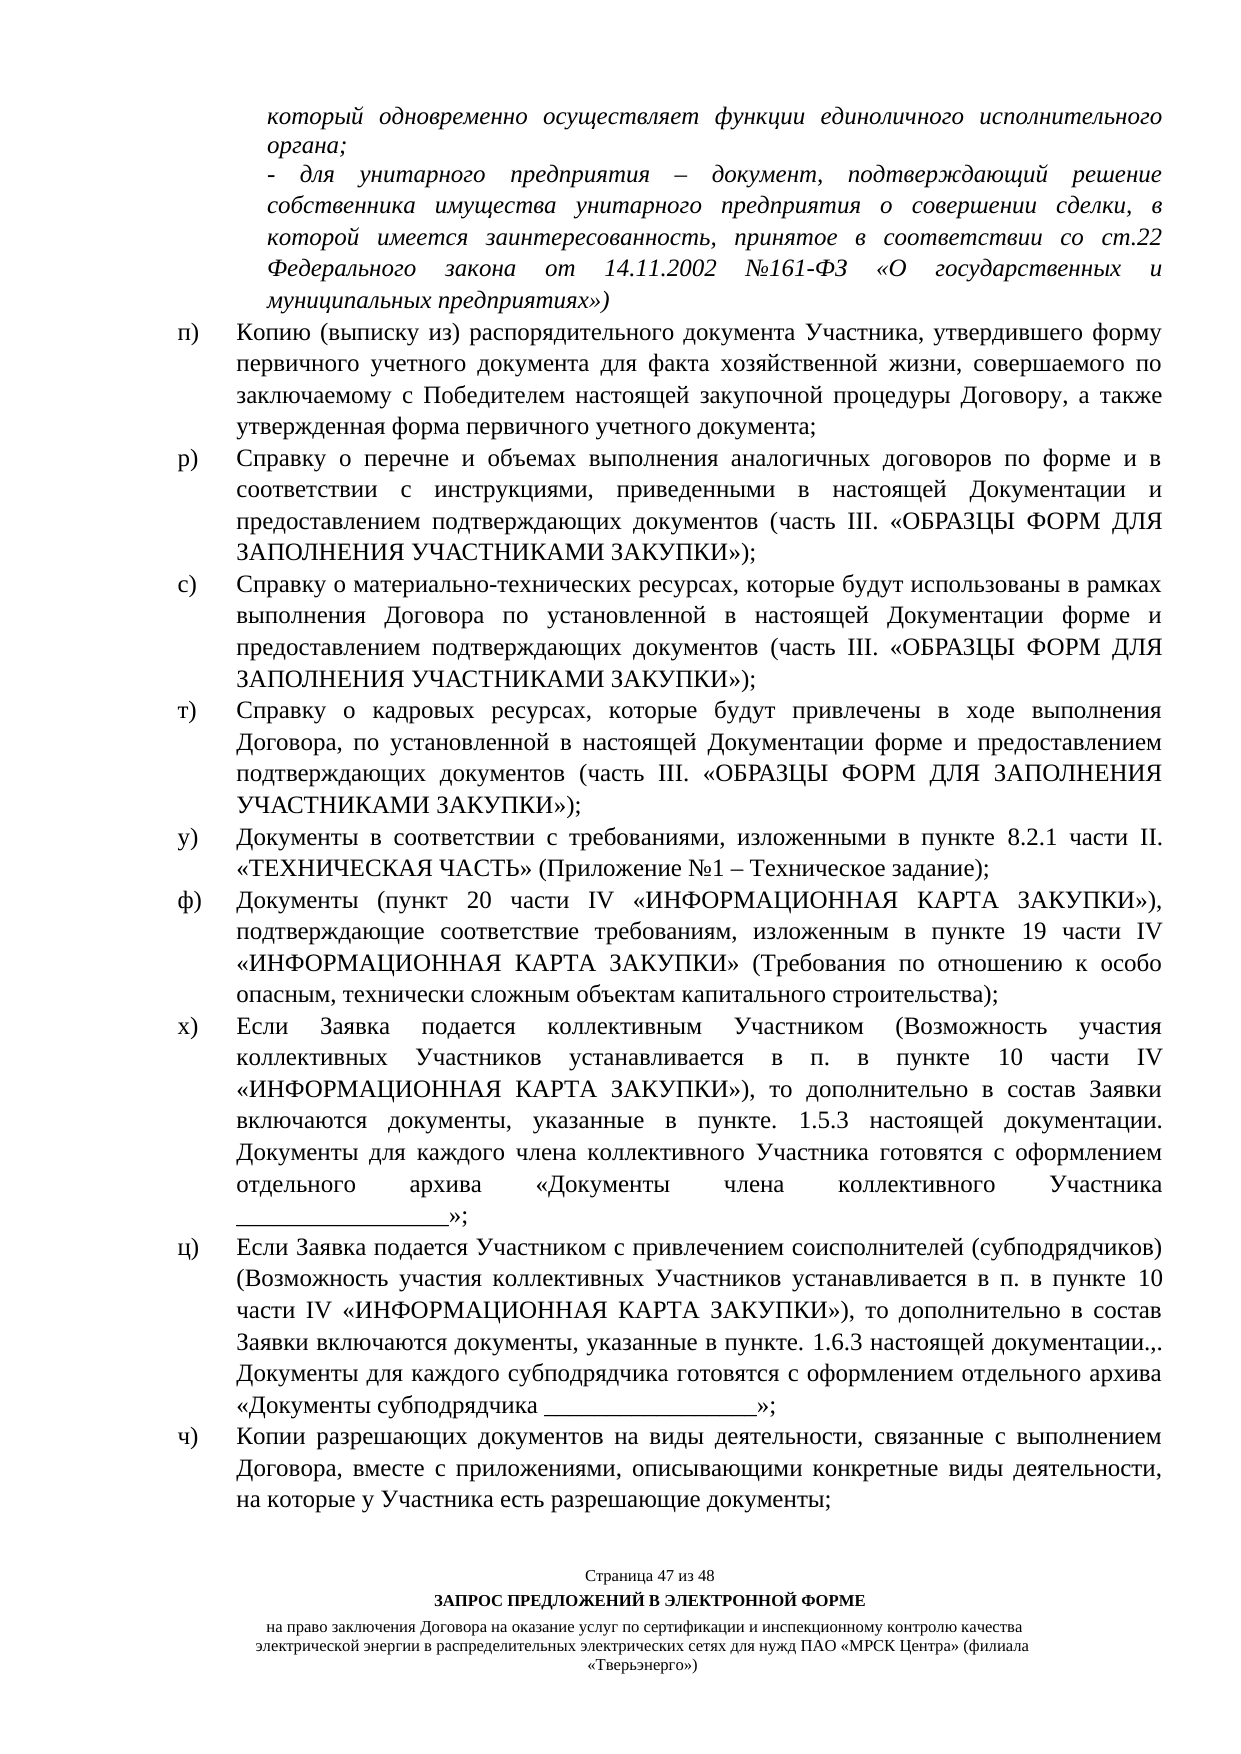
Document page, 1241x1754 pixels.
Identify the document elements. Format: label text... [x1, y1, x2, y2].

list Справку о перечне и объемах выполнения аналогичных договоров по форме и в соответствии с инструкциями, приведенными в настоящей Документации и предоставлением подтверждающих документов (часть III. «ОБРАЗЦЫ ФОРМ ДЛЯ ЗАПОЛНЕНИЯ УЧАСТНИКАМИ ЗАКУПКИ»); [177, 443, 1163, 566]
list Если Заявка подается Участником с привлечением соисполнителей (субподрядчиков) (Возможность участия коллективных Участников устанавливается в п. в пункте 10 части IV «ИНФОРМАЦИОННАЯ КАРТА ЗАКУПКИ»), то дополнительно в состав Заявки включаются документы, указанные в пункте. 1.6.3 настоящей документации.,. Документы для каждого субподрядчика готовятся с оформлением отдельного архива «Документы субподрядчика _________________»; [177, 1232, 1163, 1418]
list Справку о материально-технических ресурсах, которые будут использованы в рамках выполнения Договора по установленной в настоящей Документации форме и предоставлением подтверждающих документов (часть III. «ОБРАЗЦЫ ФОРМ ДЛЯ ЗАПОЛНЕНИЯ УЧАСТНИКАМИ ЗАКУПКИ»); [177, 569, 1163, 692]
list Если Заявка подается коллективным Участником (Возможность участия коллективных Участников устанавливается в п. в пункте 10 части IV «ИНФОРМАЦИОННАЯ КАРТА ЗАКУПКИ»), то дополнительно в состав Заявки включаются документы, указанные в пункте. 1.5.3 настоящей документации. Документы для каждого члена коллективного Участника готовятся с оформлением отдельного архива «Документы члена коллективного Участника _________________»; [177, 1011, 1163, 1229]
list - для унитарного предприятия – документ, подтверждающий решение собственника имущества унитарного предприятия о совершении сделки, в которой имеется заинтересованность, принятое в соответствии со ст.22 Федерального закона от 14.11.2002 №161-ФЗ «О государственных и муниципальных предприятиях») [267, 159, 1163, 314]
list Документы (пункт 20 части IV «ИНФОРМАЦИОННАЯ КАРТА ЗАКУПКИ»), подтверждающие соответствие требованиям, изложенным в пункте 19 части IV «ИНФОРМАЦИОННАЯ КАРТА ЗАКУПКИ» (Требования по отношению к особо опасным, технически сложным объектам капитального строительства); [177, 885, 1163, 1008]
list Документы в соответствии с требованиями, изложенными в пункте 8.2.1 части II. «ТЕХНИЧЕСКАЯ ЧАСТЬ» (Приложение №1 – Техническое задание); [177, 822, 1163, 882]
list Справку о кадровых ресурсах, которые будут привлечены в ходе выполнения Договора, по установленной в настоящей Документации форме и предоставлением подтверждающих документов (часть III. «ОБРАЗЦЫ ФОРМ ДЛЯ ЗАПОЛНЕНИЯ УЧАСТНИКАМИ ЗАКУПКИ»); [177, 695, 1163, 819]
list Копию (выписку из) распорядительного документа Участника, утвердившего форму первичного учетного документа для факта хозяйственной жизни, совершаемого по заключаемому с Победителем настоящей закупочной процедуры Договору, а также утвержденная форма первичного учетного документа; [177, 317, 1163, 440]
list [267, 101, 1163, 159]
list Копии разрешающих документов на виды деятельности, связанные с выполнением Договора, вместе с приложениями, описывающими конкретные виды деятельности, на которые у Участника есть разрешающие документы; [177, 1421, 1163, 1513]
